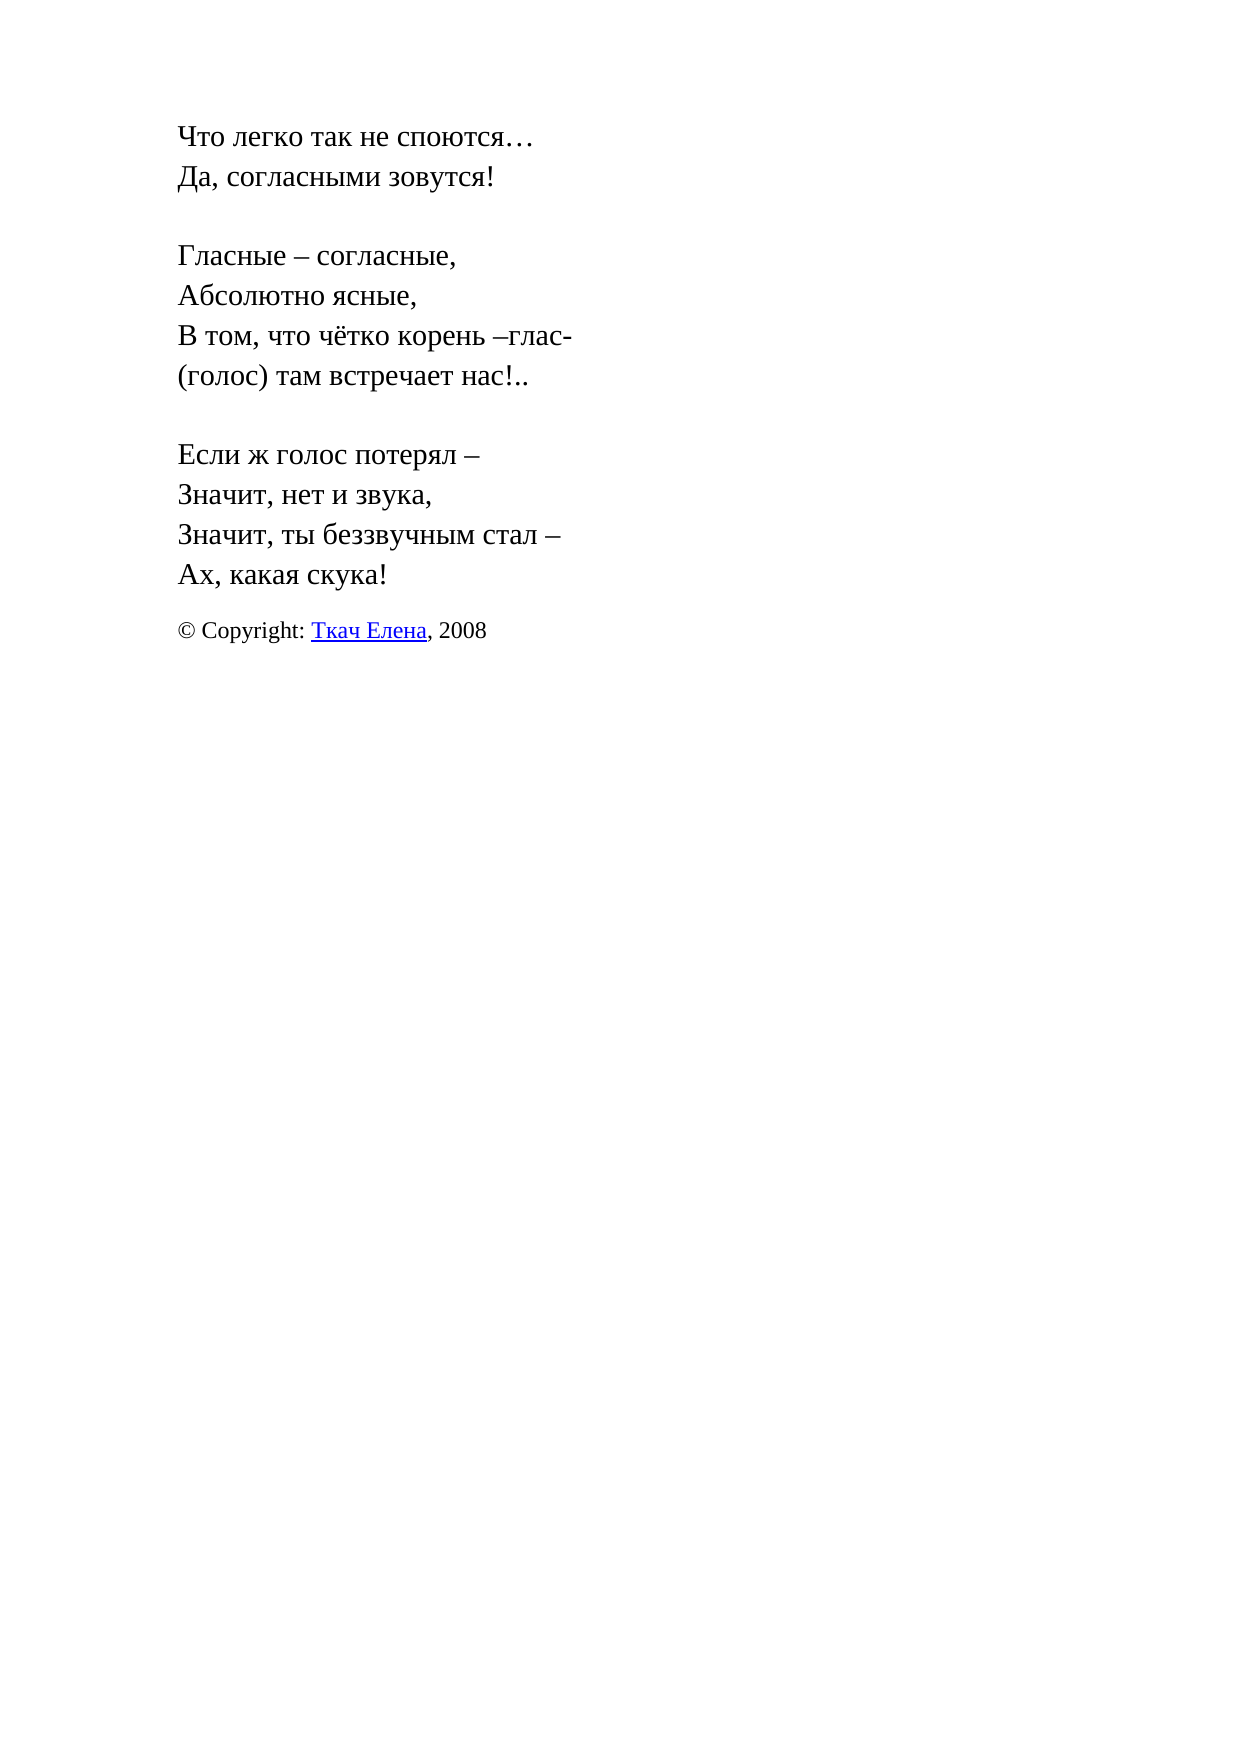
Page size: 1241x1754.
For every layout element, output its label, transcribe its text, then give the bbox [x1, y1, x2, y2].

text © Copyright: Ткач Елена, 2008 [177, 616, 1152, 644]
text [177, 118, 1152, 591]
